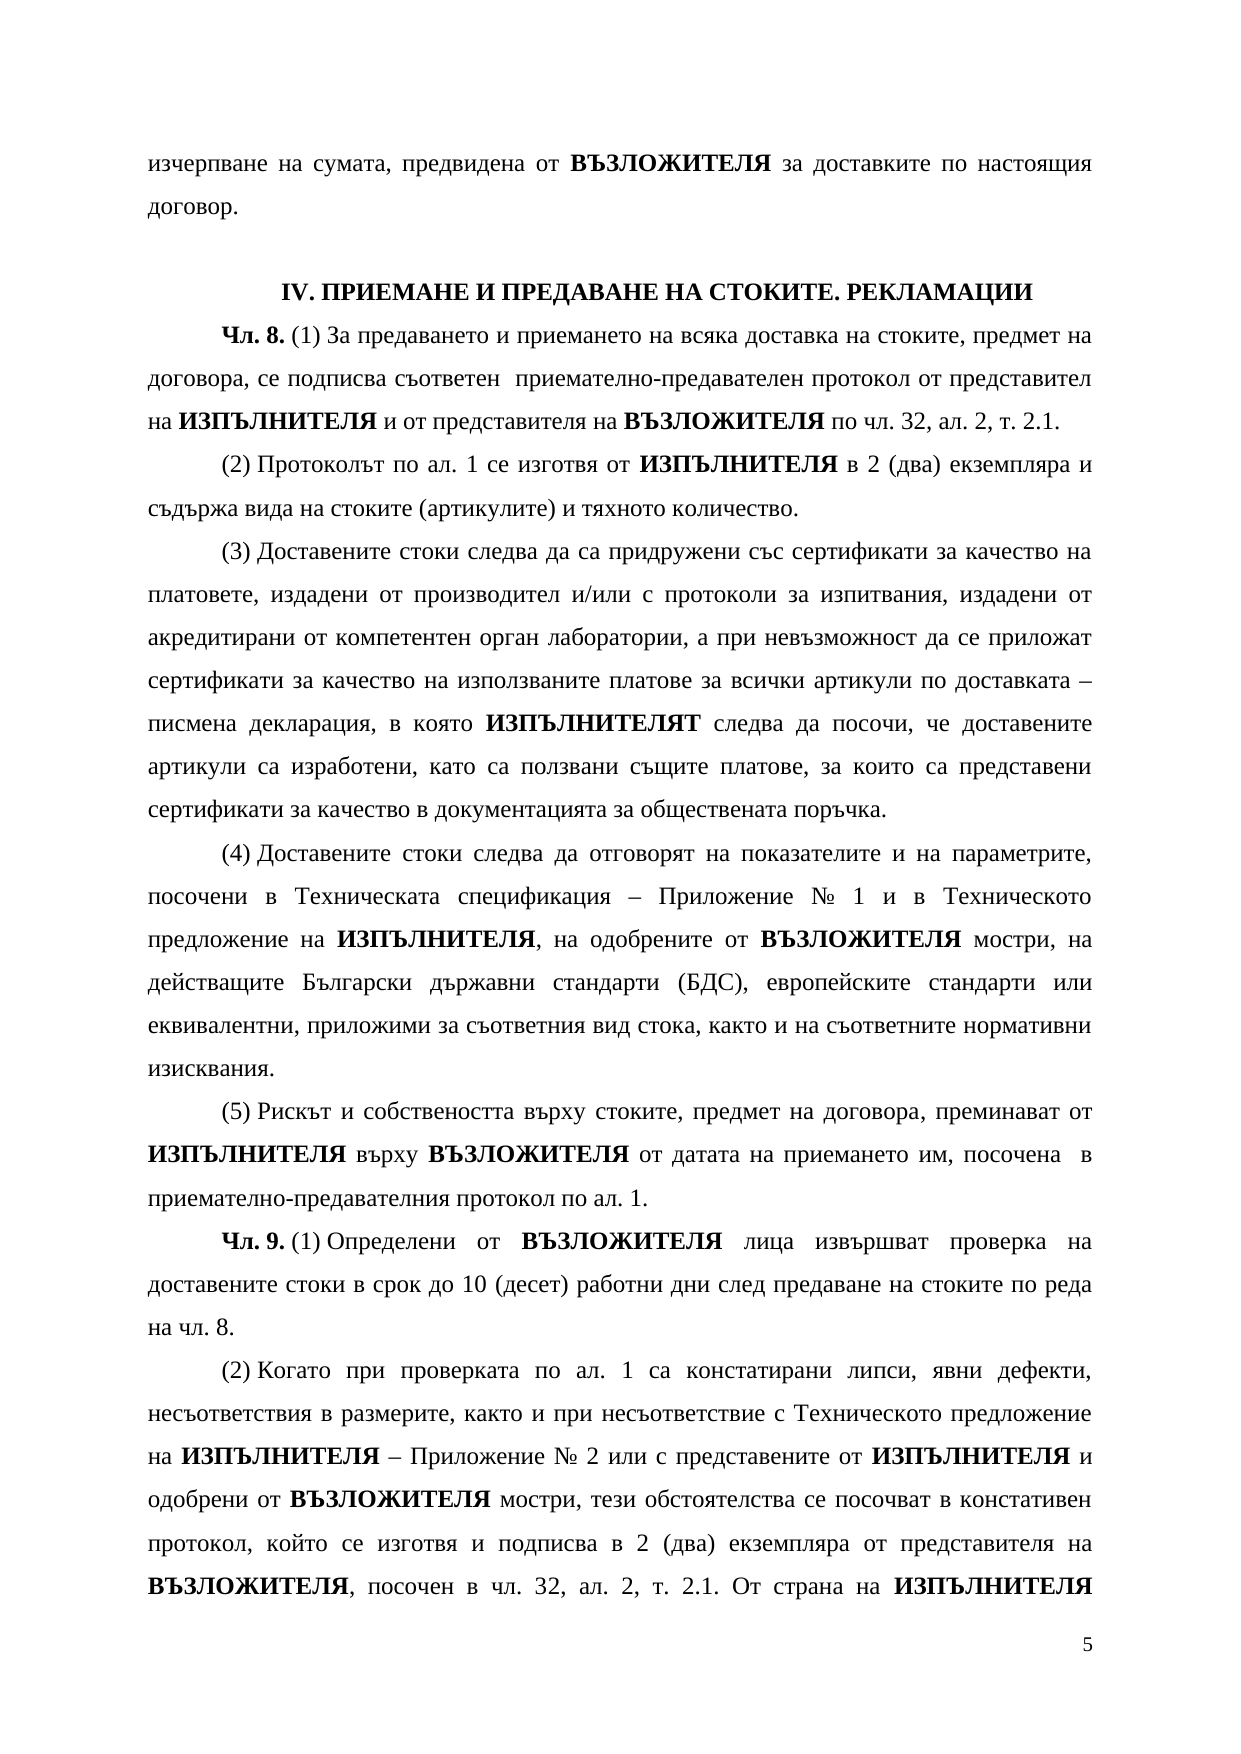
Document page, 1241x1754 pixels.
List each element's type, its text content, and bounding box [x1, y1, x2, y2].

text IV. ПРИЕМАНЕ И ПРЕДАВАНЕ НА СТОКИТЕ. РЕКЛАМАЦИИ [148, 277, 1093, 306]
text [148, 1355, 1093, 1599]
text (4) Доставените стоки следва да отговорят на показателите и на параметрите, посочени в Техническата спецификация – Приложение № 1 и в Техническото предложение на ИЗПЪЛНИТЕЛЯ, на одобрените от ВЪЗЛОЖИТЕЛЯ мостри, на действащите Български държавни стандарти (БДС), европейските стандарти или еквивалентни, приложими за съответния вид стока, както и на съответните нормативни изисквания. [148, 838, 1093, 1082]
text (2) Протоколът по ал. 1 се изготвя от ИЗПЪЛНИТЕЛЯ в 2 (два) екземпляра и съдържа вида на стоките (артикулите) и тяхното количество. [148, 449, 1093, 521]
text (5) Рискът и собствеността върху стоките, предмет на договора, преминават от ИЗПЪЛНИТЕЛЯ върху ВЪЗЛОЖИТЕЛЯ от датата на приемането им, посочена в приемателно-предавателния протокол по ал. 1. [148, 1096, 1093, 1211]
text Чл. 8. (1) За предаването и приемането на всяка доставка на стоките, предмет на договора, се подписва съответен приемателно-предавателен протокол от представител на ИЗПЪЛНИТЕЛЯ и от представителя на ВЪЗЛОЖИТЕЛЯ по чл. 32, ал. 2, т. 2.1. [148, 320, 1093, 435]
text Чл. 9. (1) Определени от ВЪЗЛОЖИТЕЛЯ лица извършват проверка на доставените стоки в срок до 10 (десет) работни дни след предаване на стоките по реда на чл. 8. [148, 1226, 1093, 1341]
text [148, 148, 1093, 219]
text (3) Доставените стоки следва да са придружени със сертификати за качество на платовете, издадени от производител и/или с протоколи за изпитвания, издадени от акредитирани от компетентен орган лаборатории, а при невъзможност да се приложат сертификати за качество на използваните платове за всички артикули по доставката – писмена декларация, в която ИЗПЪЛНИТЕЛЯТ следва да посочи, че доставените артикули са изработени, като са ползвани същите платове, за които са представени сертификати за качество в документацията за обществената поръчка. [148, 536, 1093, 823]
